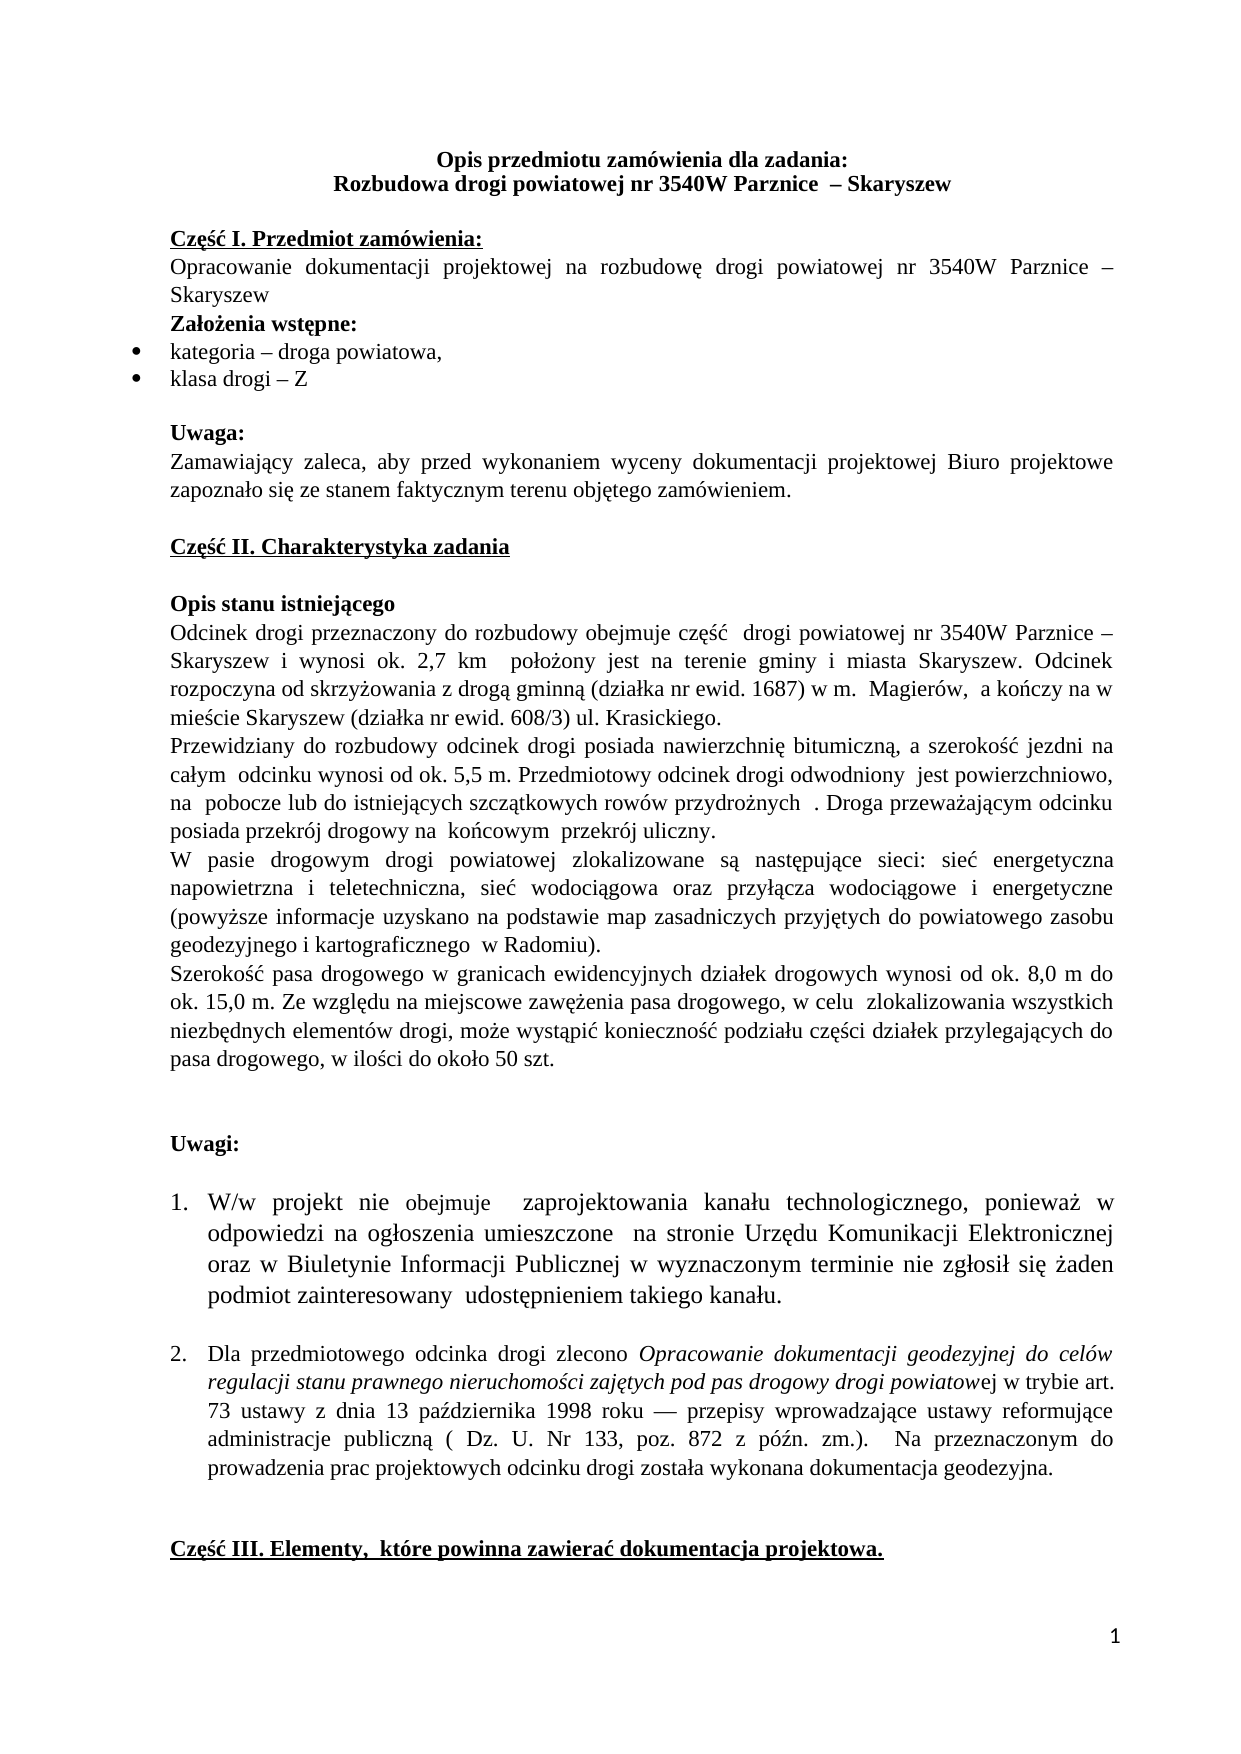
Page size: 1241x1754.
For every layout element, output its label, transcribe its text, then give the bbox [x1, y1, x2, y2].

subtitle klasa drogi – Z [132, 365, 1115, 391]
list Część III. Elementy, które powinna zawierać dokumentacja projektowa. [170, 1536, 1115, 1562]
subtitle kategoria – droga powiatowa, [132, 338, 1115, 365]
list Szerokość pasa drogowego w granicach ewidencyjnych działek drogowych wynosi od ok. 8,0 m do ok. 15,0 m. Ze względu na miejscowe zawężenia pasa drogowego, w celu zlokalizowania wszystkich niezbędnych elementów drogi, może wystąpić konieczność podziału części działek przylegających do pasa drogowego, w ilości do około 50 szt. [170, 960, 1115, 1071]
list Część I. Przedmiot zamówienia: [170, 224, 1115, 251]
list Założenia wstępne: [170, 310, 1115, 336]
list W pasie drogowym drogi powiatowej zlokalizowane są następujące sieci: sieć energetyczna napowietrzna i teletechniczna, sieć wodociągowa oraz przyłącza wodociągowe i energetyczne (powyższe informacje uzyskano na podstawie map zasadniczych przyjętych do powiatowego zasobu geodezyjnego i kartograficznego w Radomiu). [170, 846, 1115, 958]
list Opracowanie dokumentacji projektowej na rozbudowę drogi powiatowej nr 3540W Parznice – Skaryszew [170, 253, 1115, 308]
list Przewidziany do rozbudowy odcinek drogi posiada nawierzchnię bitumiczną, a szerokość jezdni na całym odcinku wynosi od ok. 5,5 m. Przedmiotowy odcinek drogi odwodniony jest powierzchniowo, na pobocze lub do istniejących szczątkowych rowów przydrożnych . Droga przeważającym odcinku posiada przekrój drogowy na końcowym przekrój uliczny. [170, 732, 1115, 844]
list Uwaga: [170, 419, 1115, 446]
list Odcinek drogi przeznaczony do rozbudowy obejmuje część drogi powiatowej nr 3540W Parznice – Skaryszew i wynosi ok. 2,7 km położony jest na terenie gminy i miasta Skaryszew. Odcinek rozpoczyna od skrzyżowania z drogą gminną (działka nr ewid. 1687) w m. Magierów, a kończy na w mieście Skaryszew (działka nr ewid. 608/3) ul. Krasickiego. [170, 618, 1115, 730]
list Opis przedmiotu zamówienia dla zadania: [170, 149, 1115, 172]
list Zamawiający zaleca, aby przed wykonaniem wyceny dokumentacji projektowej Biuro projektowe zapoznało się ze stanem faktycznym terenu objętego zamówieniem. [170, 448, 1115, 503]
list W/w projekt nie obejmuje zaprojektowania kanału technologicznego, ponieważ w odpowiedzi na ogłoszenia umieszczone na stronie Urzędu Komunikacji Elektronicznej oraz w Biuletynie Informacji Publicznej w wyznaczonym terminie nie zgłosił się żaden podmiot zainteresowany udostępnieniem takiego kanału. [170, 1187, 1115, 1309]
list Uwagi: [170, 1130, 1115, 1157]
list Część II. Charakterystyka zadania [170, 533, 1115, 559]
list Dla przedmiotowego odcinka drogi zlecono Opracowanie dokumentacji geodezyjnej do celów regulacji stanu prawnego nieruchomości zajętych pod pas drogowy drogi powiatowej w trybie art. 73 ustawy z dnia 13 października 1998 roku — przepisy wprowadzające ustawy reformujące administracje publiczną ( Dz. U. Nr 133, poz. 872 z późn. zm.). Na przeznaczonym do prowadzenia prac projektowych odcinku drogi została wykonana dokumentacja geodezyjna. [170, 1340, 1115, 1480]
list Opis stanu istniejącego [170, 590, 1115, 616]
list Rozbudowa drogi powiatowej nr 3540W Parznice – Skaryszew [170, 172, 1115, 196]
